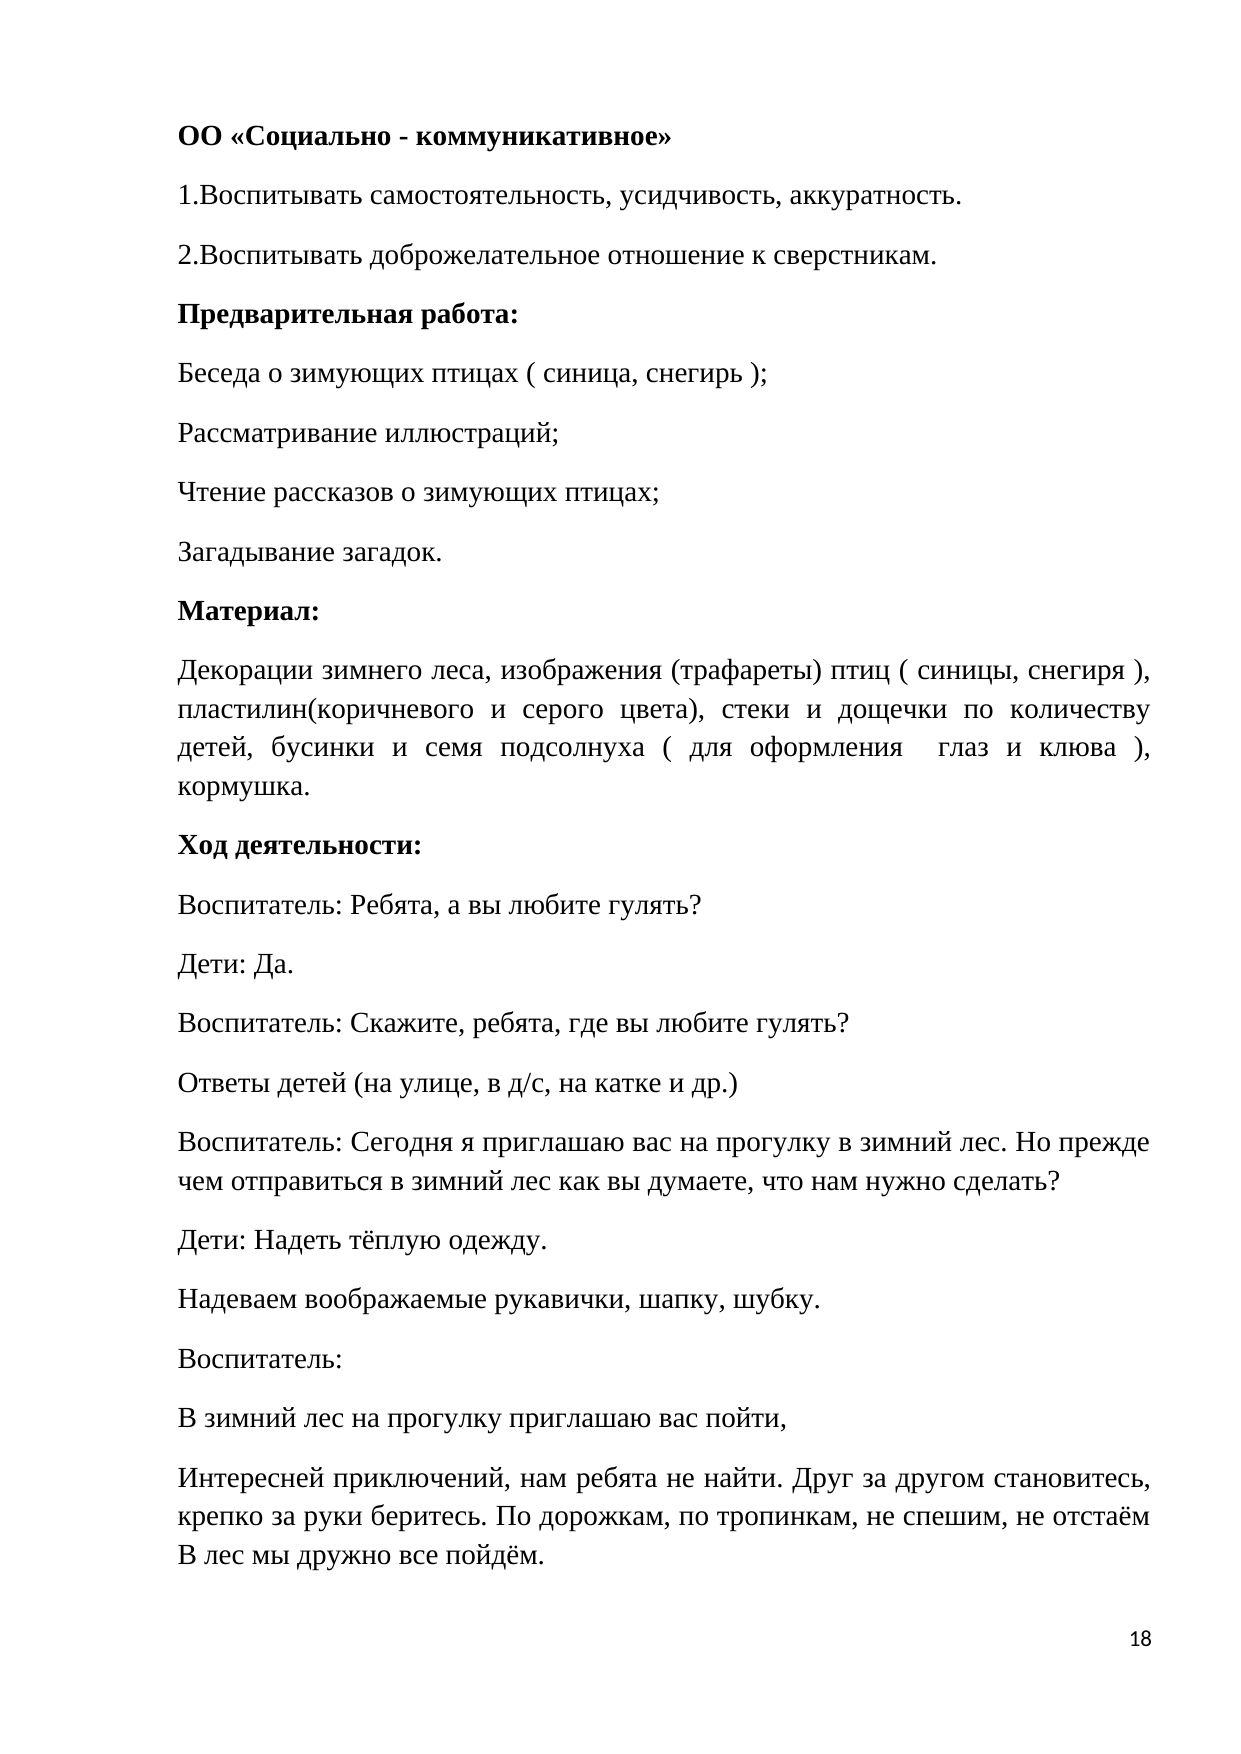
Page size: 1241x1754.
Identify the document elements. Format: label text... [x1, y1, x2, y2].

text Чтение рассказов о зимующих птицах; [177, 474, 1152, 508]
text Беседа о зимующих птицах ( синица, снегирь ); [177, 356, 1152, 389]
text Дети: Да. [177, 946, 1152, 980]
text 1.Воспитывать самостоятельность, усидчивость, аккуратность. [177, 177, 1152, 211]
text Интересней приключений, нам ребята не найти. Друг за другом становитесь, крепко за руки беритесь. По дорожкам, по тропинкам, не спешим, не отстаём В лес мы дружно все пойдём. [177, 1460, 1152, 1570]
text Дети: Надеть тёплую одежду. [177, 1222, 1152, 1256]
text Надеваем воображаемые рукавички, шапку, шубку. [177, 1282, 1152, 1315]
text Воспитатель: Скажите, ребята, где вы любите гулять? [177, 1006, 1152, 1039]
text Воспитатель: Ребята, а вы любите гулять? [177, 887, 1152, 920]
text Материал: [177, 593, 1152, 627]
text Предварительная работа: [177, 296, 1152, 330]
text Декорации зимнего леса, изображения (трафареты) птиц ( синицы, снегиря ), пластилин(коричневого и серого цвета), стеки и дощечки по количеству детей, бусинки и семя подсолнуха ( для оформления глаз и клюва ), кормушка. [177, 652, 1152, 802]
text Ответы детей (на улице, в д/с, на катке и др.) [177, 1065, 1152, 1098]
text Рассматривание иллюстраций; [177, 415, 1152, 448]
text 2.Воспитывать доброжелательное отношение к сверстникам. [177, 237, 1152, 270]
text В зимний лес на прогулку приглашаю вас пойти, [177, 1400, 1152, 1434]
text Загадывание загадок. [177, 534, 1152, 567]
text Воспитатель: Сегодня я приглашаю вас на прогулку в зимний лес. Но прежде чем отправиться в зимний лес как вы думаете, что нам нужно сделать? [177, 1124, 1152, 1196]
text Ход деятельности: [177, 827, 1152, 861]
text Воспитатель: [177, 1341, 1152, 1374]
text ОО «Социально - коммуникативное» [177, 118, 1152, 152]
